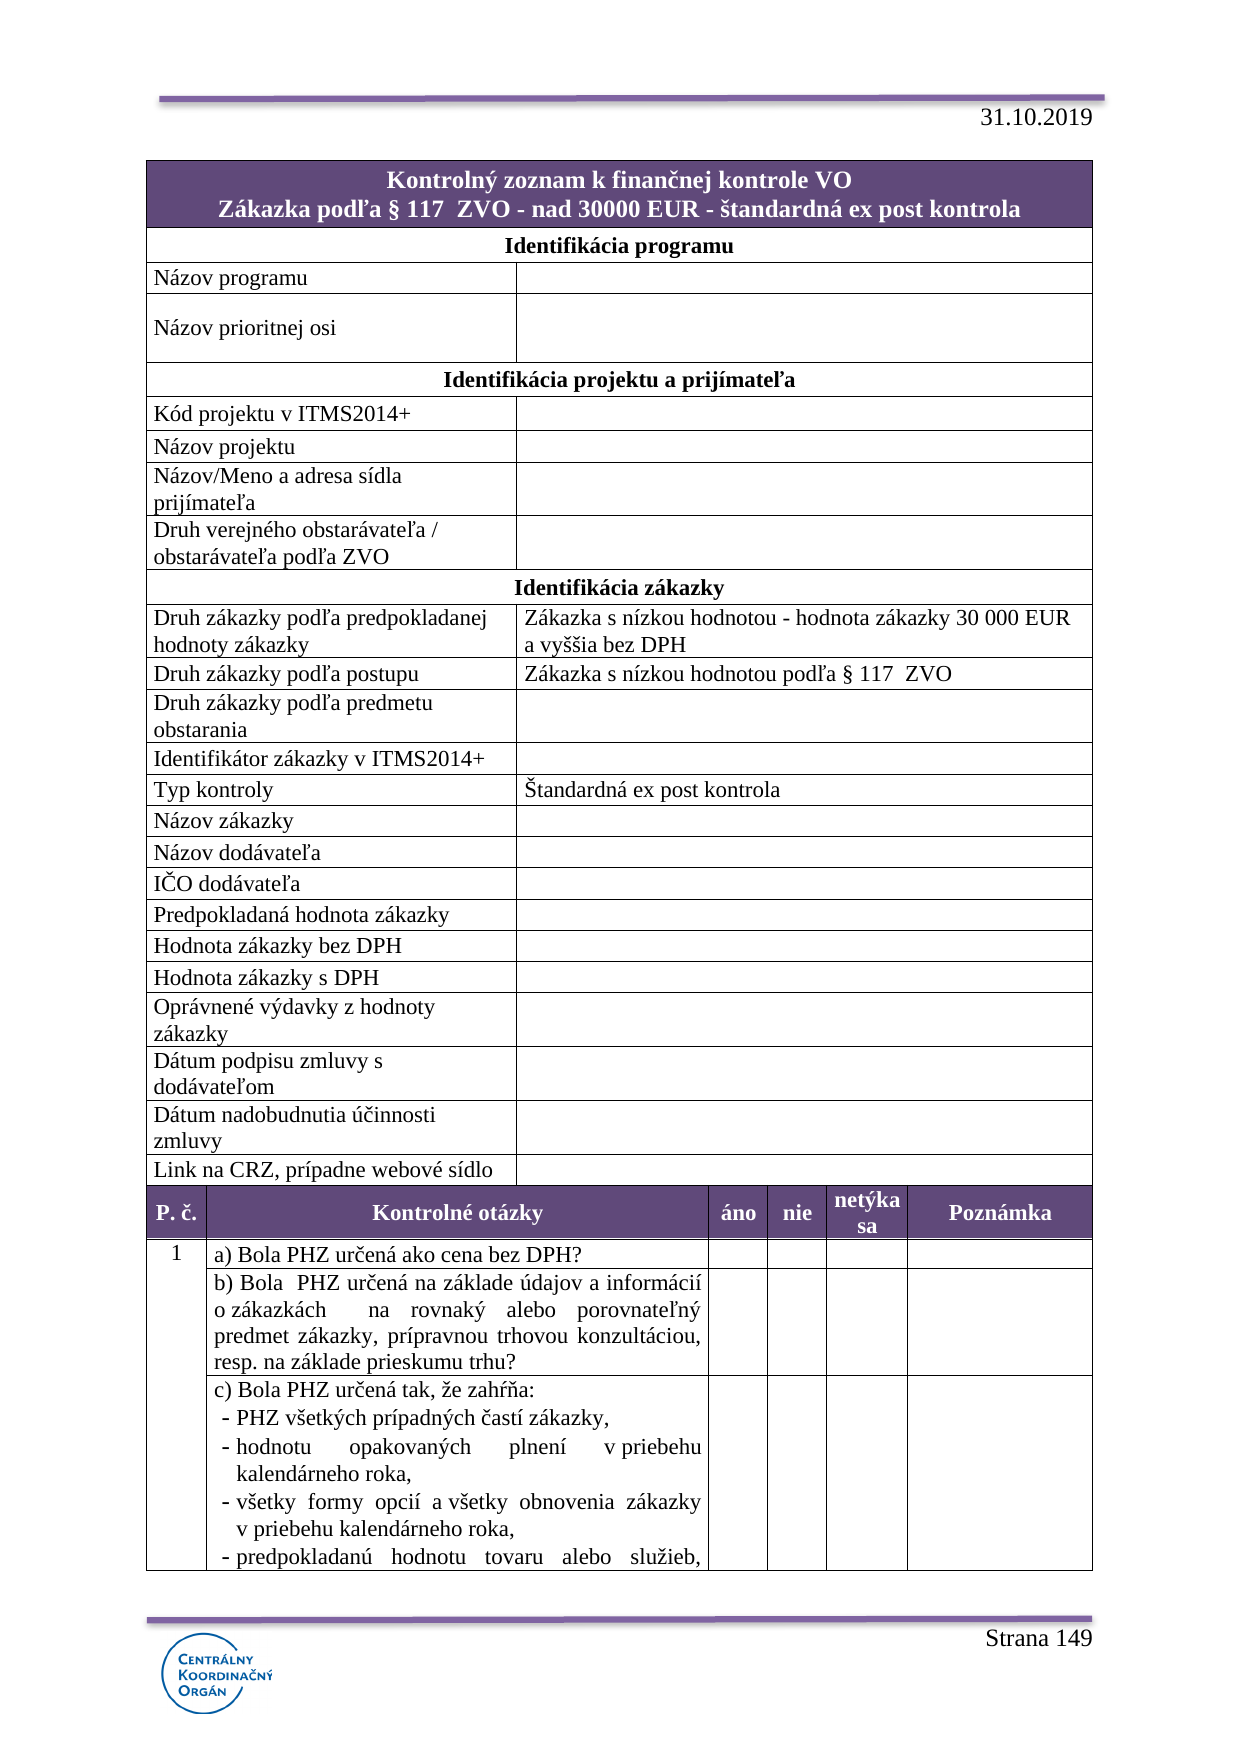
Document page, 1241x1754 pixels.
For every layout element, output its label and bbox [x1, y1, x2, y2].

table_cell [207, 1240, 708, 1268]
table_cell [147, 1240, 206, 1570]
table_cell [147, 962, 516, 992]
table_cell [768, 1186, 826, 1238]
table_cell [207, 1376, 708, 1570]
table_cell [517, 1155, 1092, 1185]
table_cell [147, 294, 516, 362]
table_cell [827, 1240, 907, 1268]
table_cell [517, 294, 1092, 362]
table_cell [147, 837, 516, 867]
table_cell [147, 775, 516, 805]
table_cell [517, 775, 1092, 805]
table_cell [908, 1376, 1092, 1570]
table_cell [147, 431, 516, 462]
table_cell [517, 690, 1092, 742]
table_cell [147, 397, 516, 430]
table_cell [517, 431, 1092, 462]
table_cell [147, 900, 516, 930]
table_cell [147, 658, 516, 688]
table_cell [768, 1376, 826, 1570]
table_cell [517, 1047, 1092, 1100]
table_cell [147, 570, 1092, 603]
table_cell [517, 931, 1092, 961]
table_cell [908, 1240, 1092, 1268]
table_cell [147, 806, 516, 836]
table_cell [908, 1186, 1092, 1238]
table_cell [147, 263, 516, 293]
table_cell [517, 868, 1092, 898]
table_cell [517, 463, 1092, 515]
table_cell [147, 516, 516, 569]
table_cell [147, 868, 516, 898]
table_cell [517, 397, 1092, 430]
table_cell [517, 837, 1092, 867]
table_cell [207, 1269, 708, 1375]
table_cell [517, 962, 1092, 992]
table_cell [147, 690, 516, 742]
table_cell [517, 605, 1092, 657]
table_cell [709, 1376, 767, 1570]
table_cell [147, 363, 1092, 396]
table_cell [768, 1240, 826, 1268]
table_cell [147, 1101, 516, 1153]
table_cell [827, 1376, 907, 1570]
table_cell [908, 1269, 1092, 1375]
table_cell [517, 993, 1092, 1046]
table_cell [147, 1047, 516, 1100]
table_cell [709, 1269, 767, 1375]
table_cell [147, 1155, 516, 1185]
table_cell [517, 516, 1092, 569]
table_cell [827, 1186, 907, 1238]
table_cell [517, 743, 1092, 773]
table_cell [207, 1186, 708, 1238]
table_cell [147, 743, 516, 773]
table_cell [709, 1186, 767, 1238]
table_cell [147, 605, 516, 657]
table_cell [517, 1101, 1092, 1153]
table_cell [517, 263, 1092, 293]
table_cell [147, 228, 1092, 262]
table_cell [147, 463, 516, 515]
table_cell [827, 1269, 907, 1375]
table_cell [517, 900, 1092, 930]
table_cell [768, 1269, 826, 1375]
picture [159, 1631, 272, 1713]
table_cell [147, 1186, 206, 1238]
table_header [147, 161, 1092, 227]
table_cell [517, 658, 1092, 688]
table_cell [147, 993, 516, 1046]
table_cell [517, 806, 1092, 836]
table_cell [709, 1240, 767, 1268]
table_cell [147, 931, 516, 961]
